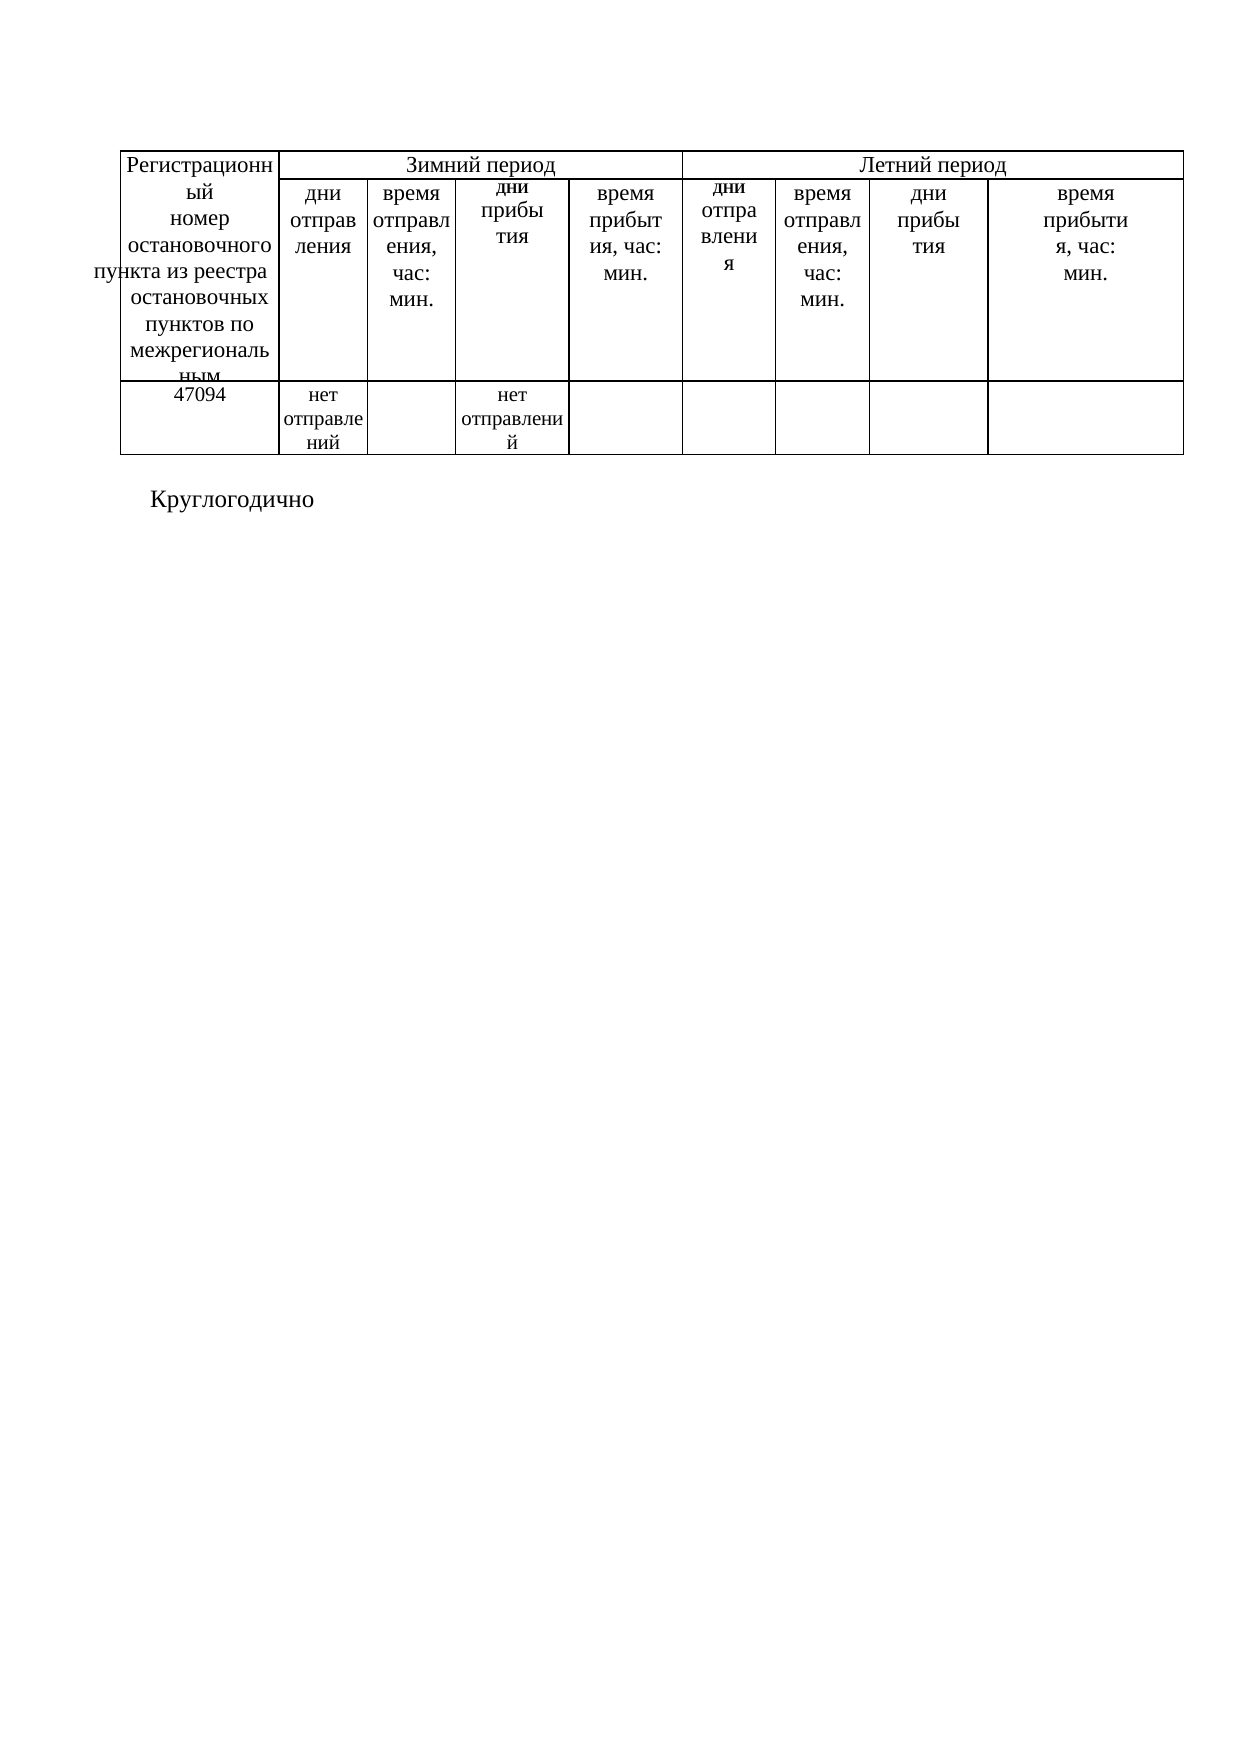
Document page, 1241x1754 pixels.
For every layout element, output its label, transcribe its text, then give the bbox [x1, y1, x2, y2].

table_cell дни прибы тия [870, 180, 987, 380]
table_cell нет отправлений [456, 382, 568, 454]
table_cell время прибыт ия, час: мин. [570, 180, 682, 380]
table_cell [870, 382, 987, 454]
table_cell [368, 382, 455, 454]
table_header Зимний период [280, 152, 682, 178]
table_cell [683, 382, 775, 454]
table_cell нет отправлений [280, 382, 367, 454]
table_cell время отправл ения, час: мин. [776, 180, 869, 380]
text Круглогодично [150, 484, 1090, 513]
table_cell [989, 382, 1183, 454]
table_cell [776, 382, 869, 454]
table_cell 47094 [121, 382, 278, 454]
table_cell [570, 382, 682, 454]
table_cell ДНИ отпра влени я [683, 180, 775, 380]
table_header Летний период [683, 152, 1183, 178]
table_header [121, 152, 278, 380]
table_cell время отправл ения, час: мин. [368, 180, 455, 380]
table_cell ДНИ прибы тия [456, 180, 568, 380]
table_cell дни отправ ления [280, 180, 367, 380]
table_cell время прибыти я, час: мин. [989, 180, 1183, 380]
